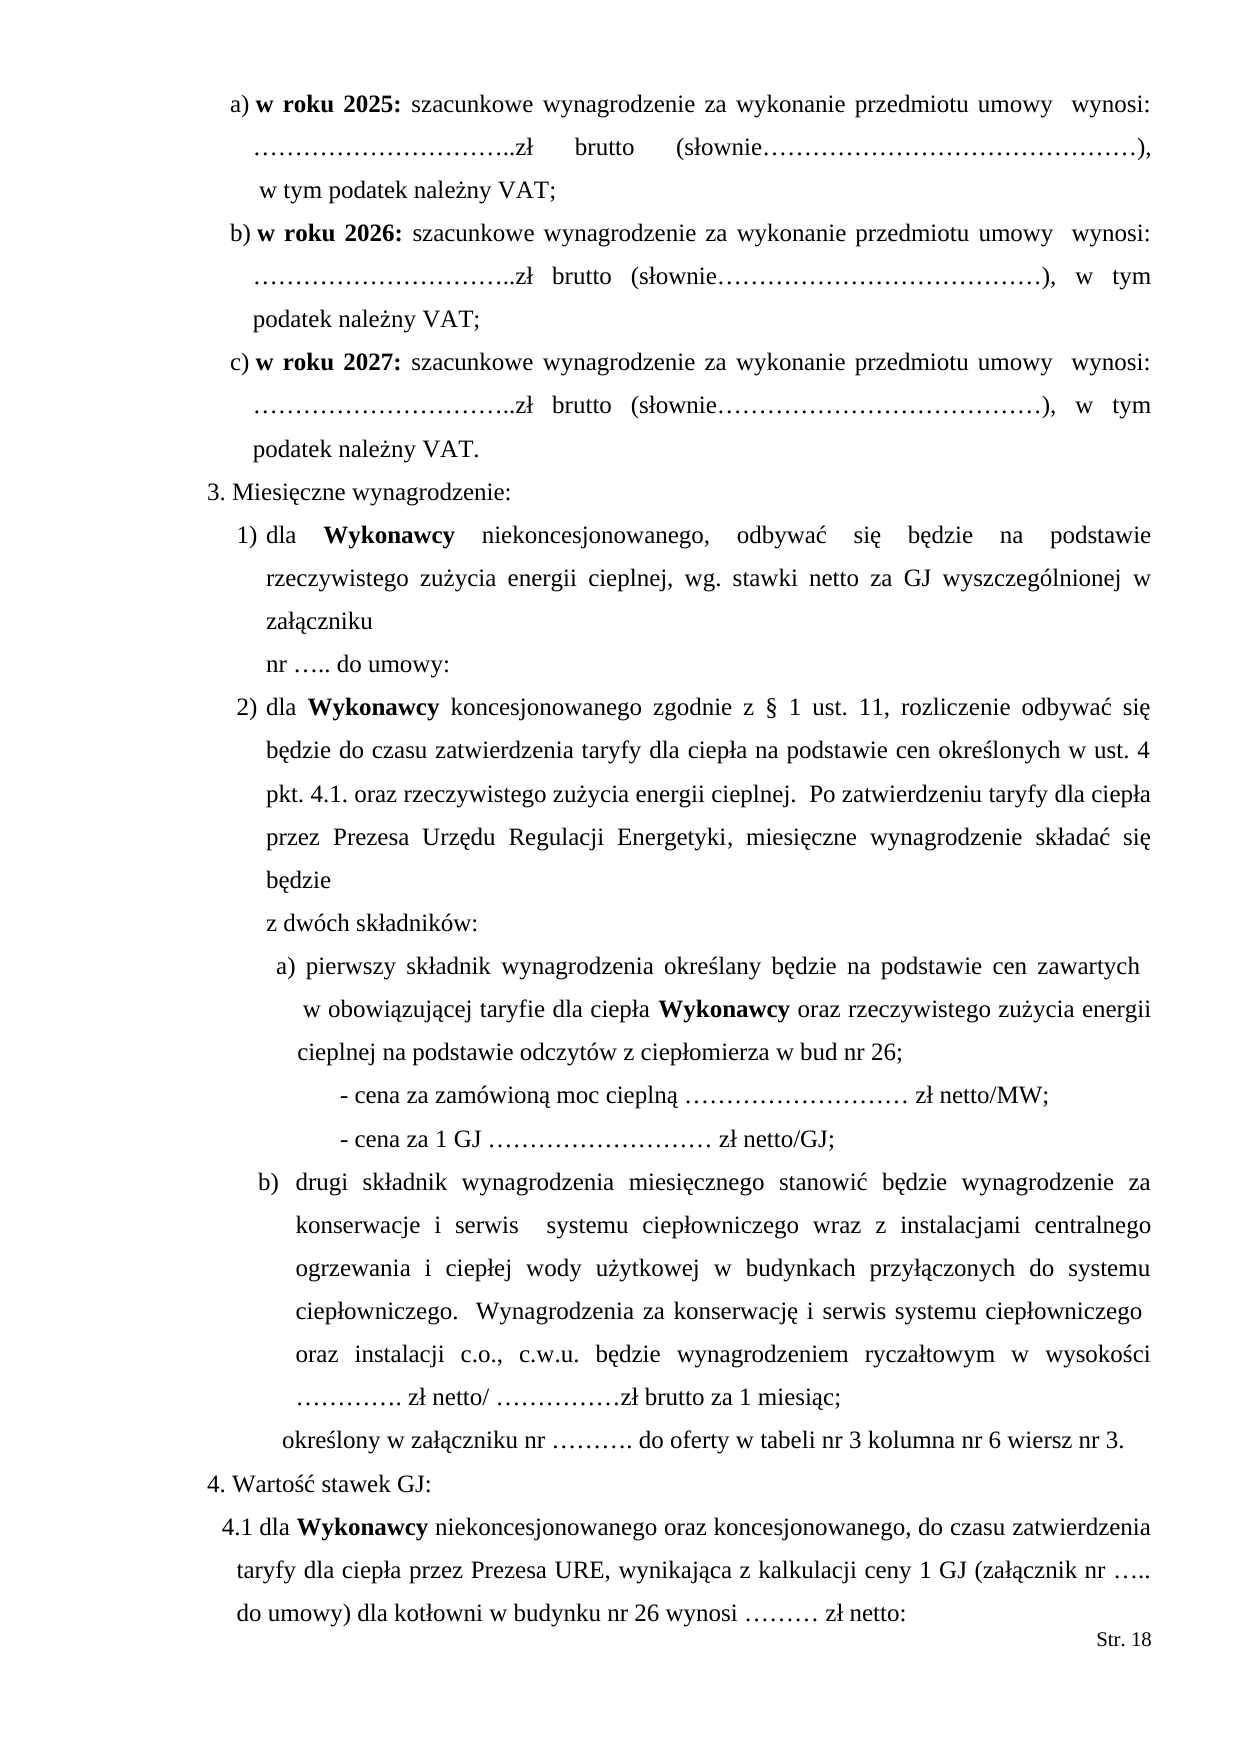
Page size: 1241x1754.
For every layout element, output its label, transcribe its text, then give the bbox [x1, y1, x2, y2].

list w roku 2025: szacunkowe wynagrodzenie za wykonanie przedmiotu umowy wynosi: …………………………..zł brutto (słownie………………………………………), w tym podatek należny VAT; [230, 89, 1152, 204]
list Miesięczne wynagrodzenie: [207, 477, 1152, 506]
list w roku 2026: szacunkowe wynagrodzenie za wykonanie przedmiotu umowy wynosi: …………………………..zł brutto (słownie…………………………………), w tym podatek należny VAT; [230, 218, 1152, 333]
text - cena za 1 GJ ……………………… zł netto/GJ; [266, 1124, 1152, 1152]
list Wartość stawek GJ: [207, 1469, 1152, 1497]
list w roku 2027: szacunkowe wynagrodzenie za wykonanie przedmiotu umowy wynosi: …………………………..zł brutto (słownie…………………………………), w tym podatek należny VAT. [230, 347, 1152, 462]
list a) pierwszy składnik wynagrodzenia określany będzie na podstawie cen zawartych w obowiązującej taryfie dla ciepła Wykonawcy oraz rzeczywistego zużycia energii cieplnej na podstawie odczytów z ciepłomierza w bud nr 26; [266, 951, 1152, 1066]
list dla Wykonawcy niekoncesjonowanego oraz koncesjonowanego, do czasu zatwierdzenia taryfy dla ciepła przez Prezesa URE, wynikająca z kalkulacji ceny 1 GJ (załącznik nr ….. do umowy) dla kotłowni w budynku nr 26 wynosi ……… zł netto: [222, 1512, 1152, 1627]
list dla Wykonawcy koncesjonowanego zgodnie z § 1 ust. 11, rozliczenie odbywać się będzie do czasu zatwierdzenia taryfy dla ciepła na podstawie cen określonych w ust. 4 pkt. 4.1. oraz rzeczywistego zużycia energii cieplnej. Po zatwierdzeniu taryfy dla ciepła przez Prezesa Urzędu Regulacji Energetyki, miesięczne wynagrodzenie składać się będzie z dwóch składników: [236, 692, 1152, 937]
text - cena za zamówioną moc cieplną ……………………… zł netto/MW; [266, 1081, 1152, 1109]
list dla Wykonawcy niekoncesjonowanego, odbywać się będzie na podstawie rzeczywistego zużycia energii cieplnej, wg. stawki netto za GJ wyszczególnionej w załączniku nr ….. do umowy: [236, 520, 1152, 678]
list określony w załączniku nr ………. do oferty w tabeli nr 3 kolumna nr 6 wiersz nr 3. [282, 1426, 1152, 1454]
list drugi składnik wynagrodzenia miesięcznego stanowić będzie wynagrodzenie za konserwacje i serwis systemu ciepłowniczego wraz z instalacjami centralnego ogrzewania i ciepłej wody użytkowej w budynkach przyłączonych do systemu ciepłowniczego. Wynagrodzenia za konserwację i serwis systemu ciepłowniczego oraz instalacji c.o., c.w.u. będzie wynagrodzeniem ryczałtowym w wysokości …………. zł netto/ ……………zł brutto za 1 miesiąc; [258, 1167, 1152, 1411]
